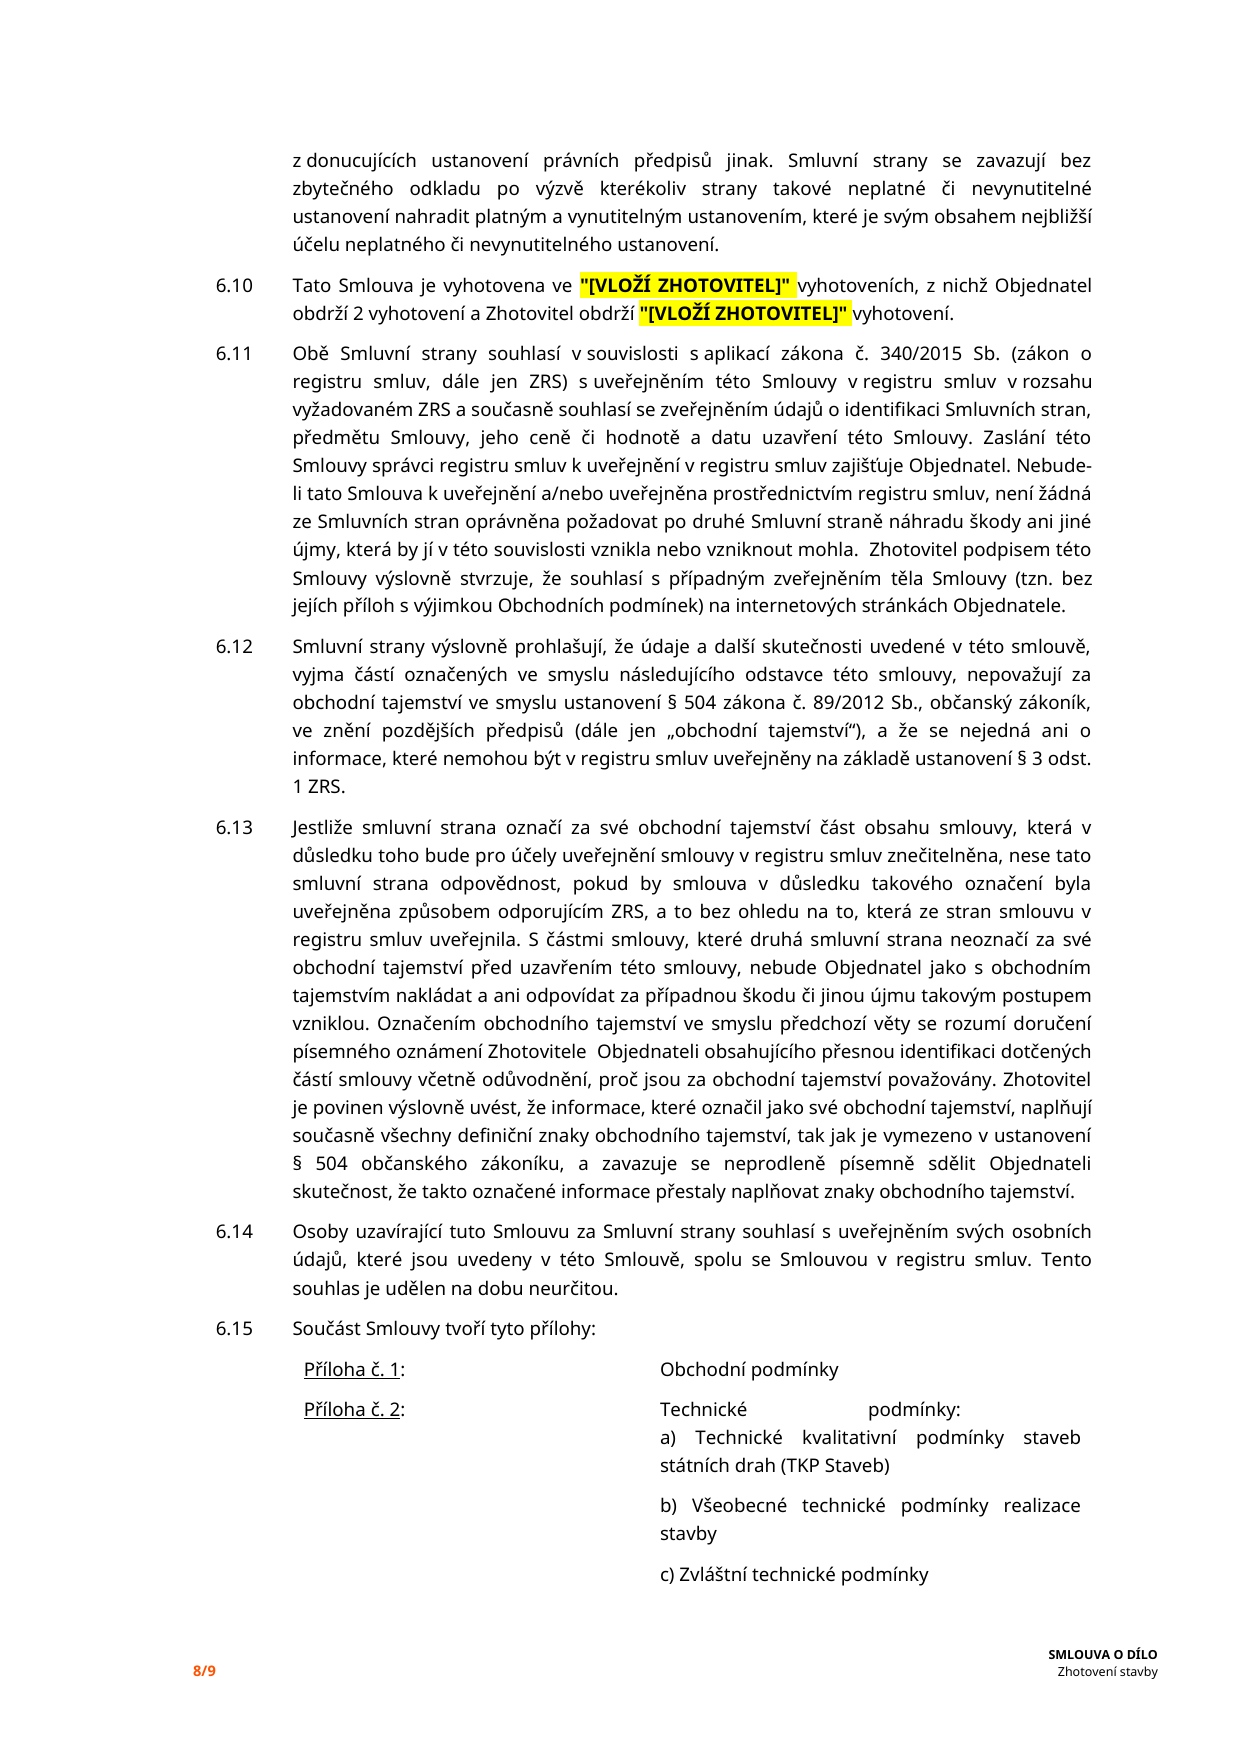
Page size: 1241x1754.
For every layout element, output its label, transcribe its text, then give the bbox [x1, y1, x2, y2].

table_header Příloha č. 1: [216, 1356, 572, 1396]
text Osoby uzavírající tuto Smlouvu za Smluvní strany souhlasí s uveřejněním svých osobních údajů, které jsou uvedeny v této Smlouvě, spolu se Smlouvou v registru smluv. Tento souhlas je udělen na dobu neurčitou. [216, 1219, 1093, 1300]
table_cell Příloha č. 2: [216, 1396, 572, 1601]
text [216, 147, 1093, 257]
text Tato Smlouva je vyhotovena ve vyhotoveních, z nichž Objednatel obdrží 2 vyhotovení a Zhotovitel obdrží vyhotovení. [216, 272, 1093, 326]
text Obě Smluvní strany souhlasí v souvislosti s aplikací zákona č. 340/2015 Sb. (zákon o registru smluv, dále jen ZRS) s uveřejněním této Smlouvy v registru smluv v rozsahu vyžadovaném ZRS a současně souhlasí se zveřejněním údajů o identifikaci Smluvních stran, předmětu Smlouvy, jeho ceně či hodnotě a datu uzavření této Smlouvy. Zaslání této Smlouvy správci registru smluv k uveřejnění v registru smluv zajišťuje Objednatel. Nebude-li tato Smlouva k uveřejnění a/nebo uveřejněna prostřednictvím registru smluv, není žádná ze Smluvních stran oprávněna požadovat po druhé Smluvní straně náhradu škody ani jiné újmy, která by jí v této souvislosti vznikla nebo vzniknout mohla. Zhotovitel podpisem této Smlouvy výslovně stvrzuje, že souhlasí s případným zveřejněním těla Smlouvy (tzn. bez jejích příloh s výjimkou Obchodních podmínek) na internetových stránkách Objednatele. [216, 341, 1093, 618]
table_cell Technické podmínky: a) Technické kvalitativní podmínky staveb státních drah (TKP Staveb) b) Všeobecné technické podmínky realizace stavby c) Zvláštní technické podmínky [572, 1396, 1093, 1601]
text Jestliže smluvní strana označí za své obchodní tajemství část obsahu smlouvy, která v důsledku toho bude pro účely uveřejnění smlouvy v registru smluv znečitelněna, nese tato smluvní strana odpovědnost, pokud by smlouva v důsledku takového označení byla uveřejněna způsobem odporujícím ZRS, a to bez ohledu na to, která ze stran smlouvu v registru smluv uveřejnila. S částmi smlouvy, které druhá smluvní strana neoznačí za své obchodní tajemství před uzavřením této smlouvy, nebude Objednatel jako s obchodním tajemstvím nakládat a ani odpovídat za případnou škodu či jinou újmu takovým postupem vzniklou. Označením obchodního tajemství ve smyslu předchozí věty se rozumí doručení písemného oznámení Zhotovitele Objednateli obsahujícího přesnou identifikaci dotčených částí smlouvy včetně odůvodnění, proč jsou za obchodní tajemství považovány. Zhotovitel je povinen výslovně uvést, že informace, které označil jako své obchodní tajemství, naplňují současně všechny definiční znaky obchodního tajemství, tak jak je vymezeno v ustanovení § 504 občanského zákoníku, a zavazuje se neprodleně písemně sdělit Objednateli skutečnost, že takto označené informace přestaly naplňovat znaky obchodního tajemství. [216, 814, 1093, 1204]
text Smluvní strany výslovně prohlašují, že údaje a další skutečnosti uvedené v této smlouvě, vyjma částí označených ve smyslu následujícího odstavce této smlouvy, nepovažují za obchodní tajemství ve smyslu ustanovení § 504 zákona č. 89/2012 Sb., občanský zákoník, ve znění pozdějších předpisů (dále jen „obchodní tajemství“), a že se nejedná ani o informace, které nemohou být v registru smluv uveřejněny na základě ustanovení § 3 odst. 1 ZRS. [216, 633, 1093, 799]
text Součást Smlouvy tvoří tyto přílohy: [216, 1315, 1093, 1341]
table_header Obchodní podmínky [572, 1356, 1093, 1396]
